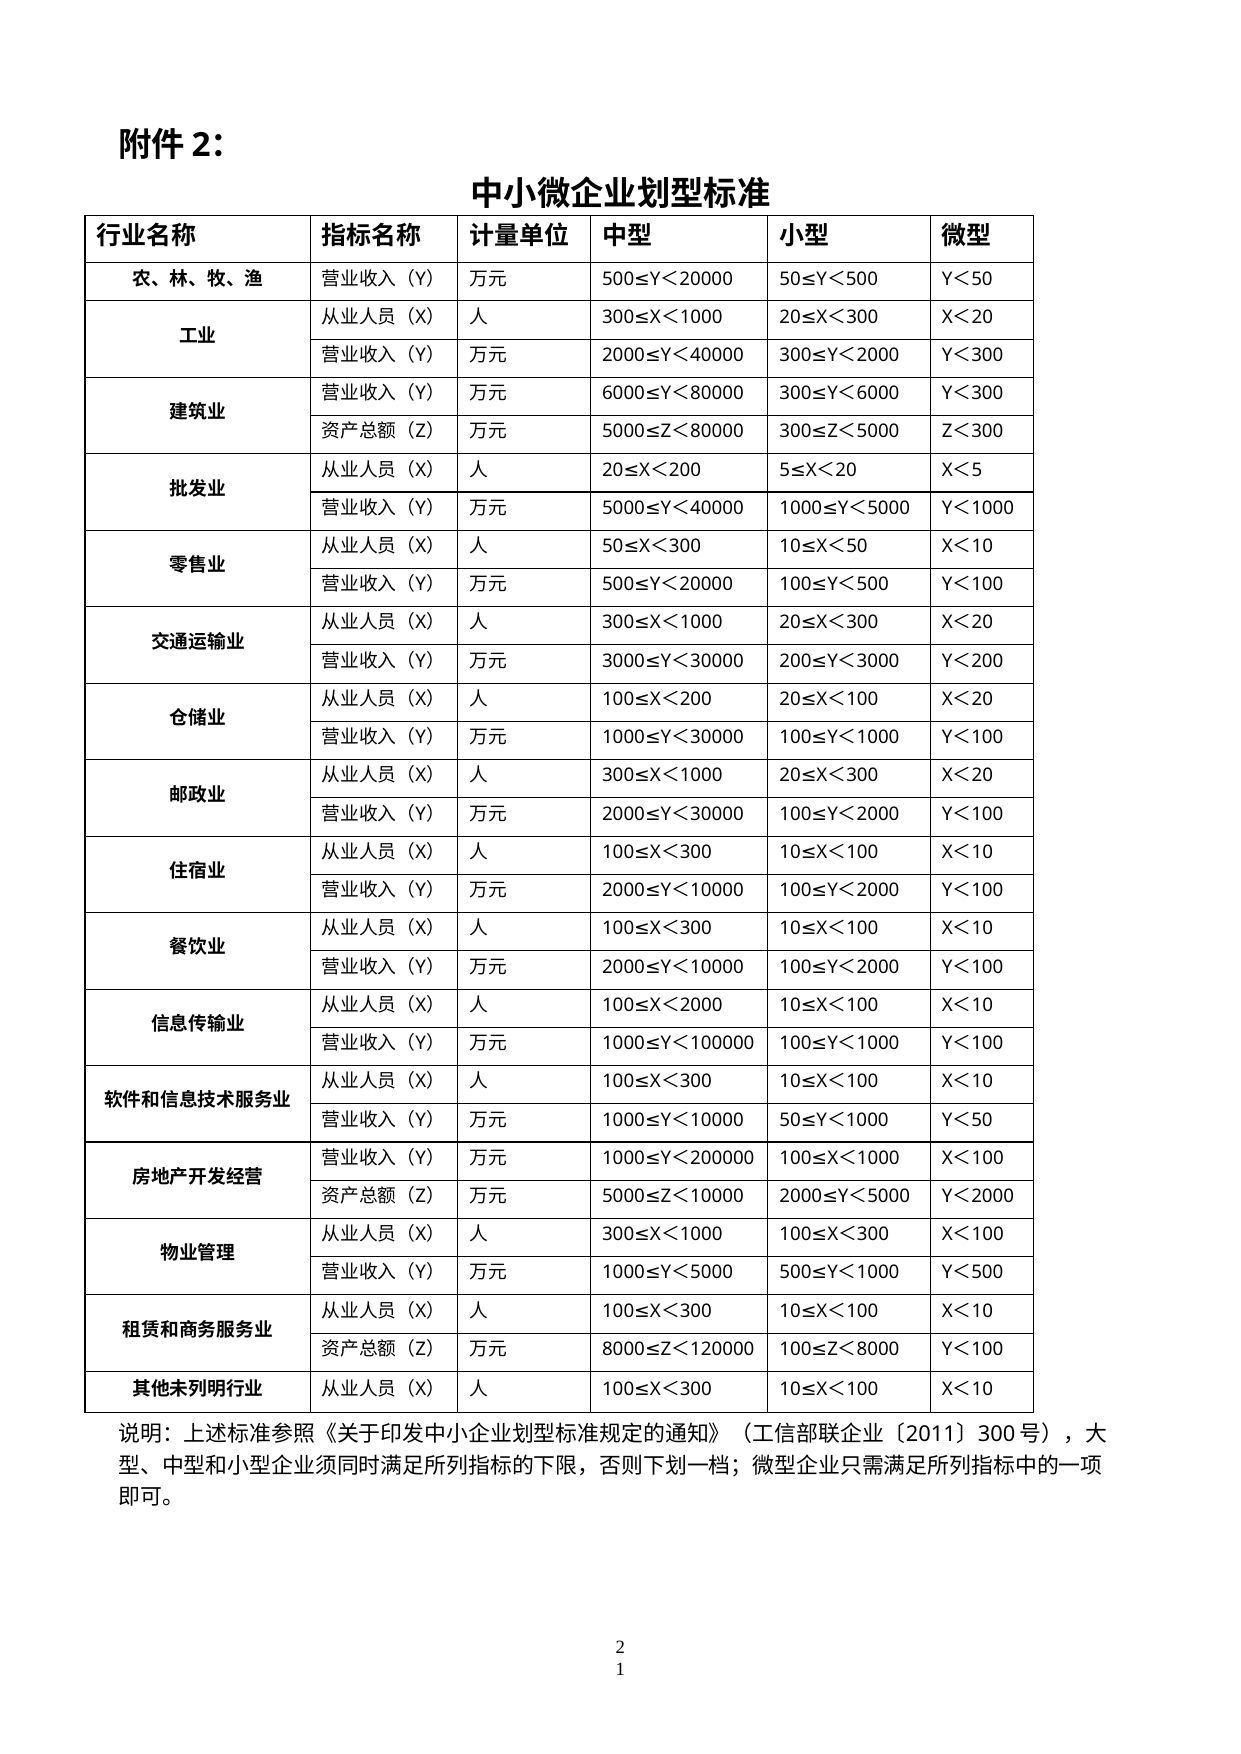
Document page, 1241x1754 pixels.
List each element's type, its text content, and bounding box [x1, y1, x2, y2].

table_cell 100≤X＜200 [591, 684, 767, 721]
table_cell 人 [458, 837, 590, 874]
table_cell 1000≤Y＜100000 [591, 1028, 767, 1065]
table_cell 营业收入（Y） [311, 798, 457, 836]
table_cell 人 [458, 684, 590, 721]
table_cell Z＜300 [931, 416, 1033, 453]
table_cell 从业人员（X） [311, 1219, 457, 1256]
table_cell 5000≤Z＜10000 [591, 1181, 767, 1218]
table_cell 房地产开发经营 [86, 1143, 310, 1218]
table_cell 人 [458, 760, 590, 797]
table_cell Y＜100 [931, 951, 1033, 988]
table_cell 资产总额（Z） [311, 1181, 457, 1218]
table_cell X＜100 [931, 1143, 1033, 1179]
table_cell 3000≤Y＜30000 [591, 645, 767, 683]
table_cell Y＜100 [931, 569, 1033, 606]
table_cell 100≤Y＜2000 [768, 798, 930, 836]
table_cell 人 [458, 1295, 590, 1332]
table_cell 2000≤Y＜5000 [768, 1181, 930, 1218]
table_cell X＜10 [931, 837, 1033, 874]
table_cell 营业收入（Y） [311, 951, 457, 988]
table_cell 人 [458, 454, 590, 491]
table_cell 100≤Y＜1000 [768, 1028, 930, 1065]
table_cell 300≤X＜1000 [591, 1219, 767, 1256]
table_cell 营业收入（Y） [311, 1143, 457, 1179]
table_cell 300≤X＜1000 [591, 301, 767, 338]
table_cell 资产总额（Z） [311, 1334, 457, 1371]
table_cell 100≤X＜300 [591, 837, 767, 874]
table_cell 万元 [458, 1143, 590, 1179]
table_cell 营业收入（Y） [311, 1028, 457, 1065]
table_cell 万元 [458, 378, 590, 415]
table_cell 2000≤Y＜10000 [591, 875, 767, 912]
table_cell 从业人员（X） [311, 913, 457, 950]
table_cell 100≤Y＜2000 [768, 951, 930, 988]
table_cell 10≤X＜100 [768, 1372, 930, 1412]
table_cell 300≤Y＜2000 [768, 340, 930, 377]
table_cell 万元 [458, 493, 590, 530]
table_cell 100≤X＜300 [591, 1295, 767, 1332]
table_cell 10≤X＜100 [768, 990, 930, 1027]
table_cell X＜20 [931, 607, 1033, 644]
table_cell X＜10 [931, 913, 1033, 950]
table_cell 万元 [458, 1104, 590, 1141]
table_cell Y＜50 [931, 263, 1033, 300]
table_cell 批发业 [86, 454, 310, 530]
table_cell 200≤Y＜3000 [768, 645, 930, 683]
table_cell 人 [458, 913, 590, 950]
table_cell Y＜300 [931, 378, 1033, 415]
table_cell 交通运输业 [86, 607, 310, 683]
table_cell X＜10 [931, 1066, 1033, 1103]
text 中小微企业划型标准 [118, 167, 1122, 215]
table_cell Y＜300 [931, 340, 1033, 377]
table_cell X＜20 [931, 760, 1033, 797]
table_cell 工业 [86, 301, 310, 377]
table_cell 万元 [458, 1181, 590, 1218]
table_cell 从业人员（X） [311, 607, 457, 644]
table_cell 从业人员（X） [311, 1295, 457, 1332]
table_cell 从业人员（X） [311, 531, 457, 568]
table_cell 300≤X＜1000 [591, 607, 767, 644]
table_cell 营业收入（Y） [311, 493, 457, 530]
table_header 计量单位 [458, 216, 590, 262]
table_cell 2000≤Y＜40000 [591, 340, 767, 377]
table_cell 10≤X＜100 [768, 1295, 930, 1332]
table_cell 营业收入（Y） [311, 1257, 457, 1294]
table_cell Y＜100 [931, 875, 1033, 912]
table_cell 人 [458, 990, 590, 1027]
table_cell 10≤X＜100 [768, 913, 930, 950]
table_cell 300≤X＜1000 [591, 760, 767, 797]
table_cell 零售业 [86, 531, 310, 606]
table_cell 从业人员（X） [311, 1372, 457, 1412]
table_cell 邮政业 [86, 760, 310, 836]
table_cell 从业人员（X） [311, 760, 457, 797]
table_cell 5≤X＜20 [768, 454, 930, 491]
table_header 微型 [931, 216, 1033, 262]
table_cell 营业收入（Y） [311, 378, 457, 415]
table_cell 万元 [458, 951, 590, 988]
table_cell 仓储业 [86, 684, 310, 759]
table_cell 营业收入（Y） [311, 875, 457, 912]
table_cell Y＜100 [931, 722, 1033, 759]
table_cell 营业收入（Y） [311, 340, 457, 377]
table_cell X＜100 [931, 1219, 1033, 1256]
table_cell X＜10 [931, 531, 1033, 568]
table_cell 100≤Y＜500 [768, 569, 930, 606]
table_header 指标名称 [311, 216, 457, 262]
table_cell 100≤X＜2000 [591, 990, 767, 1027]
table_cell 人 [458, 607, 590, 644]
table_cell 1000≤Y＜10000 [591, 1104, 767, 1141]
table_cell Y＜200 [931, 645, 1033, 683]
table_cell 农、林、牧、渔 [86, 263, 310, 300]
table_cell 100≤X＜300 [591, 1066, 767, 1103]
table_cell Y＜100 [931, 798, 1033, 836]
table_cell 20≤X＜300 [768, 760, 930, 797]
table_cell X＜10 [931, 1372, 1033, 1412]
table_cell 10≤X＜100 [768, 1066, 930, 1103]
table_cell 资产总额（Z） [311, 416, 457, 453]
table_cell 100≤X＜300 [591, 1372, 767, 1412]
table_cell 100≤X＜300 [768, 1219, 930, 1256]
table_cell 营业收入（Y） [311, 645, 457, 683]
table_cell 万元 [458, 340, 590, 377]
table_cell 20≤X＜100 [768, 684, 930, 721]
table_cell 100≤Y＜2000 [768, 875, 930, 912]
table_cell Y＜100 [931, 1028, 1033, 1065]
table_cell 软件和信息技术服务业 [86, 1066, 310, 1141]
table_cell 从业人员（X） [311, 454, 457, 491]
table_header 小型 [768, 216, 930, 262]
table_cell 5000≤Z＜80000 [591, 416, 767, 453]
table_cell Y＜50 [931, 1104, 1033, 1141]
table_cell 100≤X＜1000 [768, 1143, 930, 1179]
table_cell 住宿业 [86, 837, 310, 912]
table_cell 营业收入（Y） [311, 722, 457, 759]
table_cell Y＜100 [931, 1334, 1033, 1371]
table_cell 从业人员（X） [311, 1066, 457, 1103]
table_cell X＜10 [931, 990, 1033, 1027]
table_cell 5000≤Y＜40000 [591, 493, 767, 530]
table_cell 租赁和商务服务业 [86, 1295, 310, 1371]
text 说明：上述标准参照《关于印发中小企业划型标准规定的通知》（工信部联企业〔2011〕300号），大型、中型和小型企业须同时满足所列指标的下限，否则下划一档；微型企业只需满足所列指标中的一项即可。 [118, 1416, 1122, 1511]
table_cell 6000≤Y＜80000 [591, 378, 767, 415]
table_cell X＜10 [931, 1295, 1033, 1332]
table_cell 人 [458, 301, 590, 338]
table_header 中型 [591, 216, 767, 262]
table_cell 从业人员（X） [311, 990, 457, 1027]
table_cell X＜20 [931, 684, 1033, 721]
table_cell 50≤X＜300 [591, 531, 767, 568]
table_cell 300≤Y＜6000 [768, 378, 930, 415]
table_cell 万元 [458, 1334, 590, 1371]
table_cell 10≤X＜50 [768, 531, 930, 568]
table_cell 2000≤Y＜30000 [591, 798, 767, 836]
text 附件2： [118, 118, 1122, 167]
table_cell 人 [458, 1066, 590, 1103]
table_cell 1000≤Y＜200000 [591, 1143, 767, 1179]
table_cell 2000≤Y＜10000 [591, 951, 767, 988]
table_cell 500≤Y＜20000 [591, 569, 767, 606]
table_cell 万元 [458, 798, 590, 836]
table_cell 1000≤Y＜30000 [591, 722, 767, 759]
table_cell 20≤X＜300 [768, 607, 930, 644]
table_cell 1000≤Y＜5000 [768, 493, 930, 530]
table_header 行业名称 [86, 216, 310, 262]
table_cell 万元 [458, 645, 590, 683]
table_cell 万元 [458, 263, 590, 300]
table_cell 人 [458, 1372, 590, 1412]
table_cell 100≤Y＜1000 [768, 722, 930, 759]
table_cell 建筑业 [86, 378, 310, 453]
table_cell 万元 [458, 569, 590, 606]
table_cell 100≤Z＜8000 [768, 1334, 930, 1371]
table_cell 万元 [458, 875, 590, 912]
table_cell 1000≤Y＜5000 [591, 1257, 767, 1294]
table_cell 人 [458, 1219, 590, 1256]
table_cell 50≤Y＜500 [768, 263, 930, 300]
table_cell Y＜2000 [931, 1181, 1033, 1218]
table_cell 500≤Y＜20000 [591, 263, 767, 300]
table_cell 500≤Y＜1000 [768, 1257, 930, 1294]
table_cell Y＜500 [931, 1257, 1033, 1294]
table_cell 100≤X＜300 [591, 913, 767, 950]
table_cell 其他未列明行业 [86, 1372, 310, 1412]
table_cell 20≤X＜200 [591, 454, 767, 491]
table_cell 万元 [458, 1257, 590, 1294]
table_cell 人 [458, 531, 590, 568]
table_cell 300≤Z＜5000 [768, 416, 930, 453]
table_cell 20≤X＜300 [768, 301, 930, 338]
table_cell 万元 [458, 722, 590, 759]
table_cell 餐饮业 [86, 913, 310, 988]
table_cell 10≤X＜100 [768, 837, 930, 874]
table_cell 营业收入（Y） [311, 263, 457, 300]
table_cell 信息传输业 [86, 990, 310, 1065]
table_cell 从业人员（X） [311, 301, 457, 338]
table_cell X＜5 [931, 454, 1033, 491]
table_cell 营业收入（Y） [311, 1104, 457, 1141]
table_cell 从业人员（X） [311, 837, 457, 874]
table_cell 万元 [458, 416, 590, 453]
table_cell Y＜1000 [931, 493, 1033, 530]
table_cell 从业人员（X） [311, 684, 457, 721]
table_cell 万元 [458, 1028, 590, 1065]
table_cell 8000≤Z＜120000 [591, 1334, 767, 1371]
table_cell X＜20 [931, 301, 1033, 338]
table_cell 营业收入（Y） [311, 569, 457, 606]
table_cell 物业管理 [86, 1219, 310, 1294]
table_cell 50≤Y＜1000 [768, 1104, 930, 1141]
